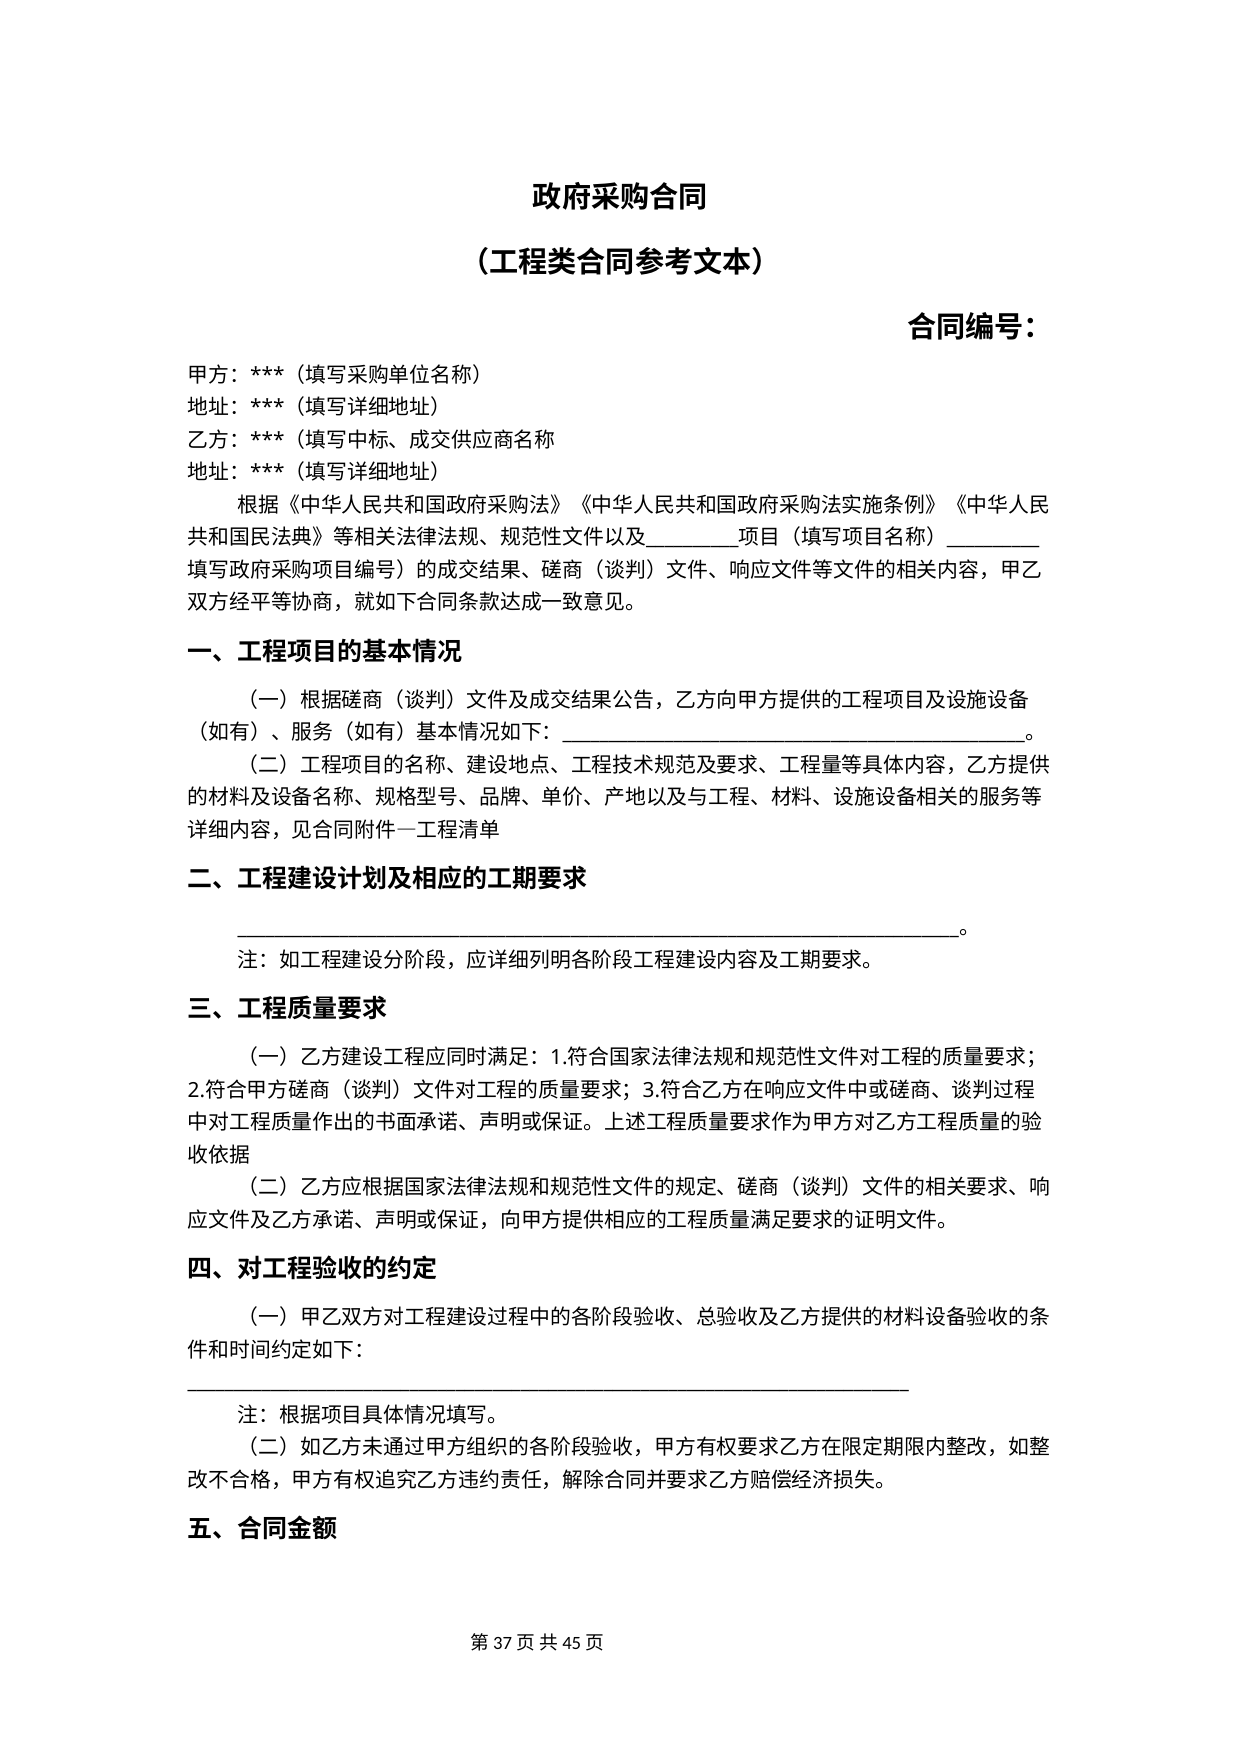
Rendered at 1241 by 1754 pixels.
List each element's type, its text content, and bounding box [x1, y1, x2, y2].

text 注：根据项目具体情况填写。 [187, 1397, 1053, 1429]
text 甲方：***（填写采购单位名称） [187, 357, 1053, 389]
text 乙方：***（填写中标、成交供应商名称 [187, 422, 1053, 454]
text （一）根据磋商（谈判）文件及成交结果公告，乙方向甲方提供的工程项目及设施设备（如有）、服务（如有）基本情况如下：__________________________________________________。 [187, 682, 1053, 747]
text ______________________________________________________________________________。 [187, 909, 1053, 942]
text （一）甲乙双方对工程建设过程中的各阶段验收、总验收及乙方提供的材料设备验收的条件和时间约定如下： [187, 1299, 1053, 1364]
text 政府采购合同 [187, 162, 1053, 227]
text （二）工程项目的名称、建设地点、工程技术规范及要求、工程量等具体内容，乙方提供的材料及设备名称、规格型号、品牌、单价、产地以及与工程、材料、设施设备相关的服务等详细内容，见合同附件—工程清单 [187, 747, 1053, 844]
text 注：如工程建设分阶段，应详细列明各阶段工程建设内容及工期要求。 [187, 942, 1053, 974]
text （一）乙方建设工程应同时满足：1.符合国家法律法规和规范性文件对工程的质量要求；2.符合甲方磋商（谈判）文件对工程的质量要求；3.符合乙方在响应文件中或磋商、谈判过程中对工程质量作出的书面承诺、声明或保证。上述工程质量要求作为甲方对乙方工程质量的验收依据 [187, 1039, 1053, 1169]
text 五、合同金额 [187, 1494, 1053, 1559]
text 地址：***（填写详细地址） [187, 389, 1053, 422]
text （工程类合同参考文本） [187, 227, 1053, 292]
text （二）乙方应根据国家法律法规和规范性文件的规定、磋商（谈判）文件的相关要求、响应文件及乙方承诺、声明或保证，向甲方提供相应的工程质量满足要求的证明文件。 [187, 1169, 1053, 1234]
text 根据《中华人民共和国政府采购法》《中华人民共和国政府采购法实施条例》《中华人民共和国民法典》等相关法律法规、规范性文件以及__________项目（填写项目名称）__________填写政府采购项目编号）的成交结果、磋商（谈判）文件、响应文件等文件的相关内容，甲乙双方经平等协商，就如下合同条款达成一致意见。 [187, 487, 1053, 617]
text 二、工程建设计划及相应的工期要求 [187, 844, 1053, 909]
text 地址：***（填写详细地址） [187, 454, 1053, 487]
text 四、对工程验收的约定 [187, 1234, 1053, 1299]
text （二）如乙方未通过甲方组织的各阶段验收，甲方有权要求乙方在限定期限内整改，如整改不合格，甲方有权追究乙方违约责任，解除合同并要求乙方赔偿经济损失。 [187, 1429, 1053, 1494]
text 一、工程项目的基本情况 [187, 617, 1053, 682]
text ______________________________________________________________________________ [187, 1364, 1053, 1397]
text 三、工程质量要求 [187, 974, 1053, 1039]
text 合同编号： [187, 292, 1053, 357]
